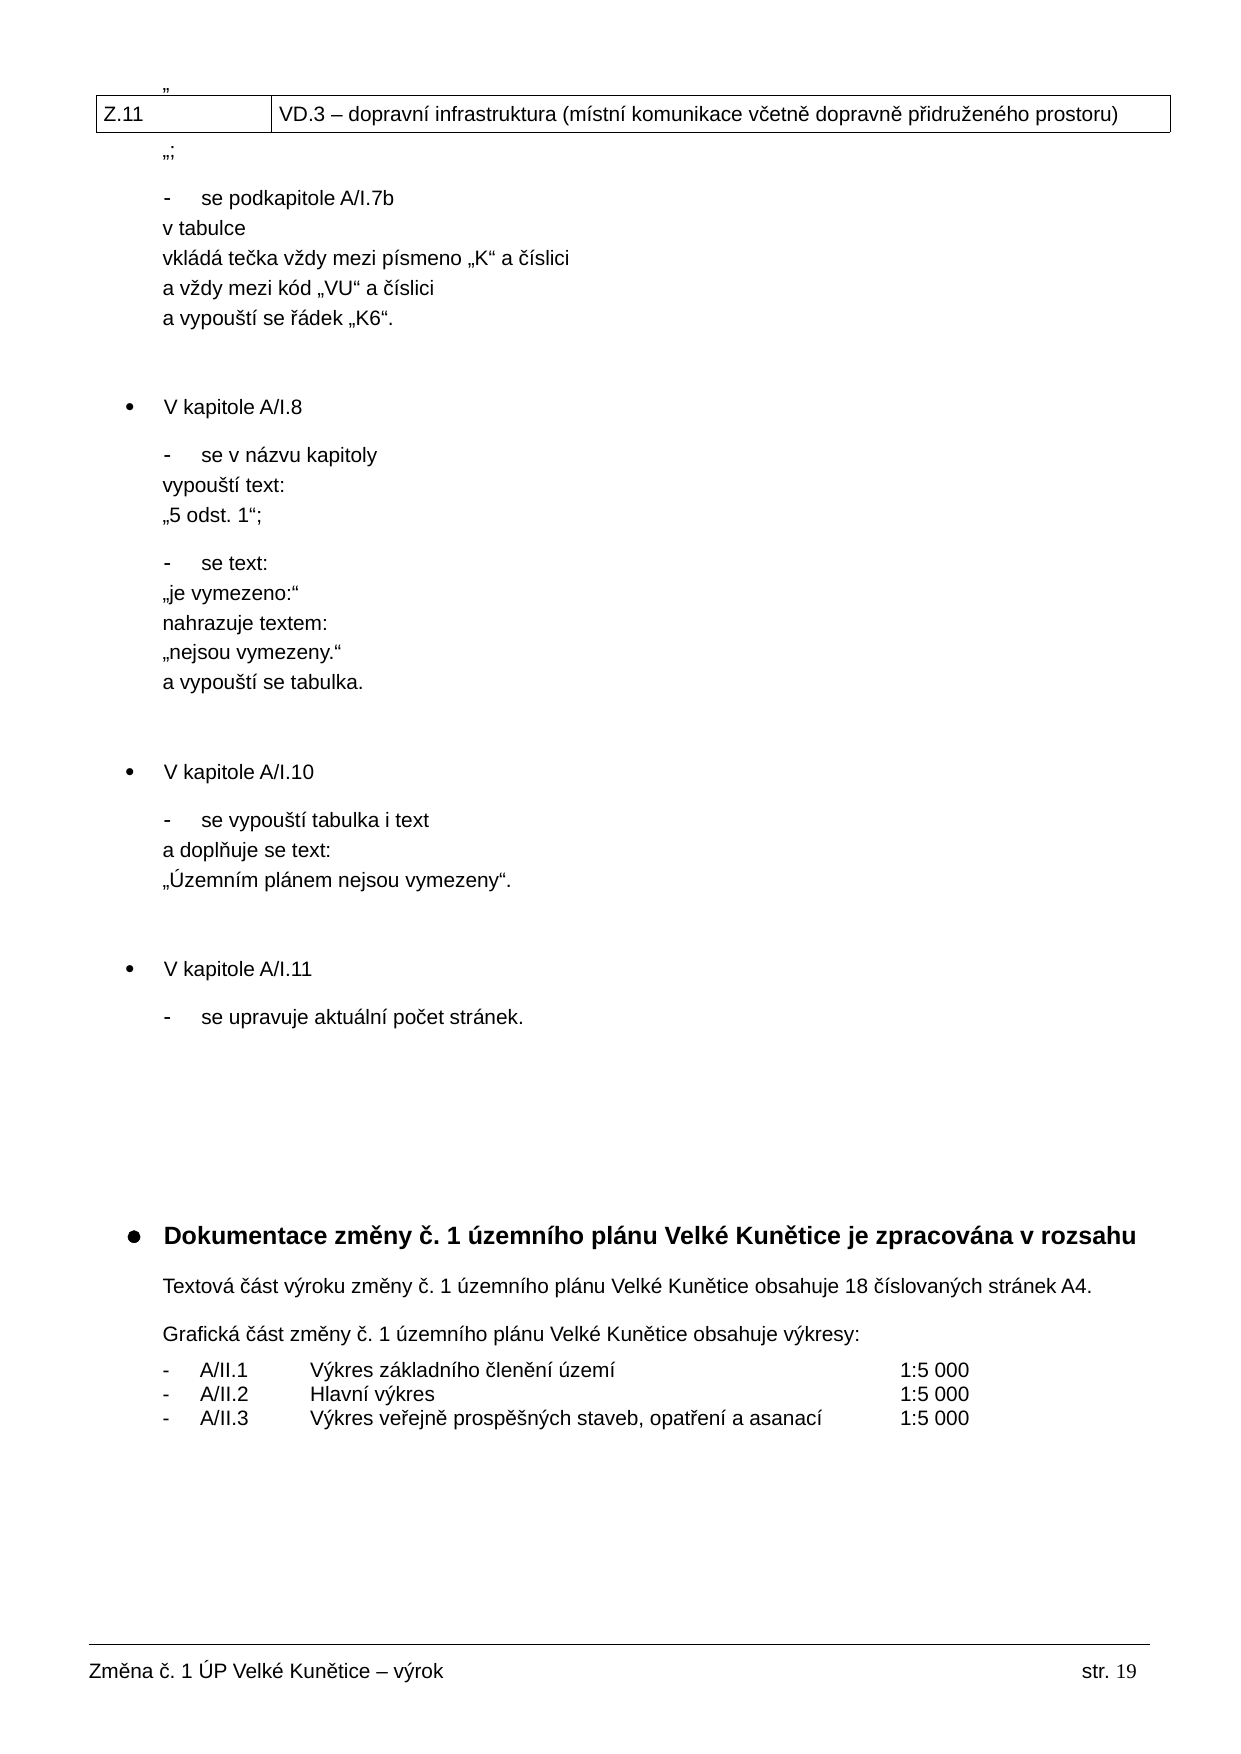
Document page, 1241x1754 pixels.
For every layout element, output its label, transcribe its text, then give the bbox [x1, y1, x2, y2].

list se vypouští tabulka i text [163, 807, 1152, 832]
text Grafická část změny č. 1 územního plánu Velké Kunětice obsahuje výkresy: [88, 1321, 1152, 1345]
list V kapitole A/I.8 [126, 395, 1152, 419]
text a vypouští se řádek „K6“. [88, 306, 1152, 329]
list A/II.1 Výkres základního členění území 1:5 000 [162, 1358, 1152, 1382]
list Dokumentace změny č. 1 územního plánu Velké Kunětice je zpracována v rozsahu [126, 1221, 1152, 1249]
table_header VD.3 – dopravní infrastruktura (místní komunikace včetně dopravně přidruženého prostoru) [272, 96, 1170, 132]
table_header Z.11 [97, 96, 271, 132]
list V kapitole A/I.10 [126, 760, 1152, 784]
text Textová část výroku změny č. 1 územního plánu Velké Kunětice obsahuje 18 číslovaných stránek A4. [88, 1273, 1152, 1297]
list A/II.2 Hlavní výkres 1:5 000 [162, 1382, 1152, 1406]
text a doplňuje se text: [88, 837, 1152, 861]
list se text: [163, 550, 1152, 574]
text nahrazuje textem: [88, 610, 1152, 634]
text v tabulce [88, 216, 1152, 240]
text vkládá tečka vždy mezi písmeno „K“ a číslici [88, 246, 1152, 270]
text a vždy mezi kód „VU“ a číslici [88, 276, 1152, 299]
text a vypouští se tabulka. [88, 670, 1152, 694]
list se podkapitole A/I.7b [163, 186, 1152, 210]
text „ [88, 71, 1152, 95]
text „je vymezeno:“ [88, 580, 1152, 604]
list V kapitole A/I.11 [126, 957, 1152, 981]
text „nejsou vymezeny.“ [88, 640, 1152, 664]
text „5 odst. 1“; [88, 503, 1152, 527]
list A/II.3 Výkres veřejně prospěšných staveb, opatření a asanací 1:5 000 [162, 1406, 1152, 1430]
text „Územním plánem nejsou vymezeny“. [88, 867, 1152, 891]
text „; [88, 138, 1152, 162]
list se v názvu kapitoly [163, 443, 1152, 467]
text vypouští text: [88, 473, 1152, 497]
list se upravuje aktuální počet stránek. [163, 1005, 1152, 1029]
